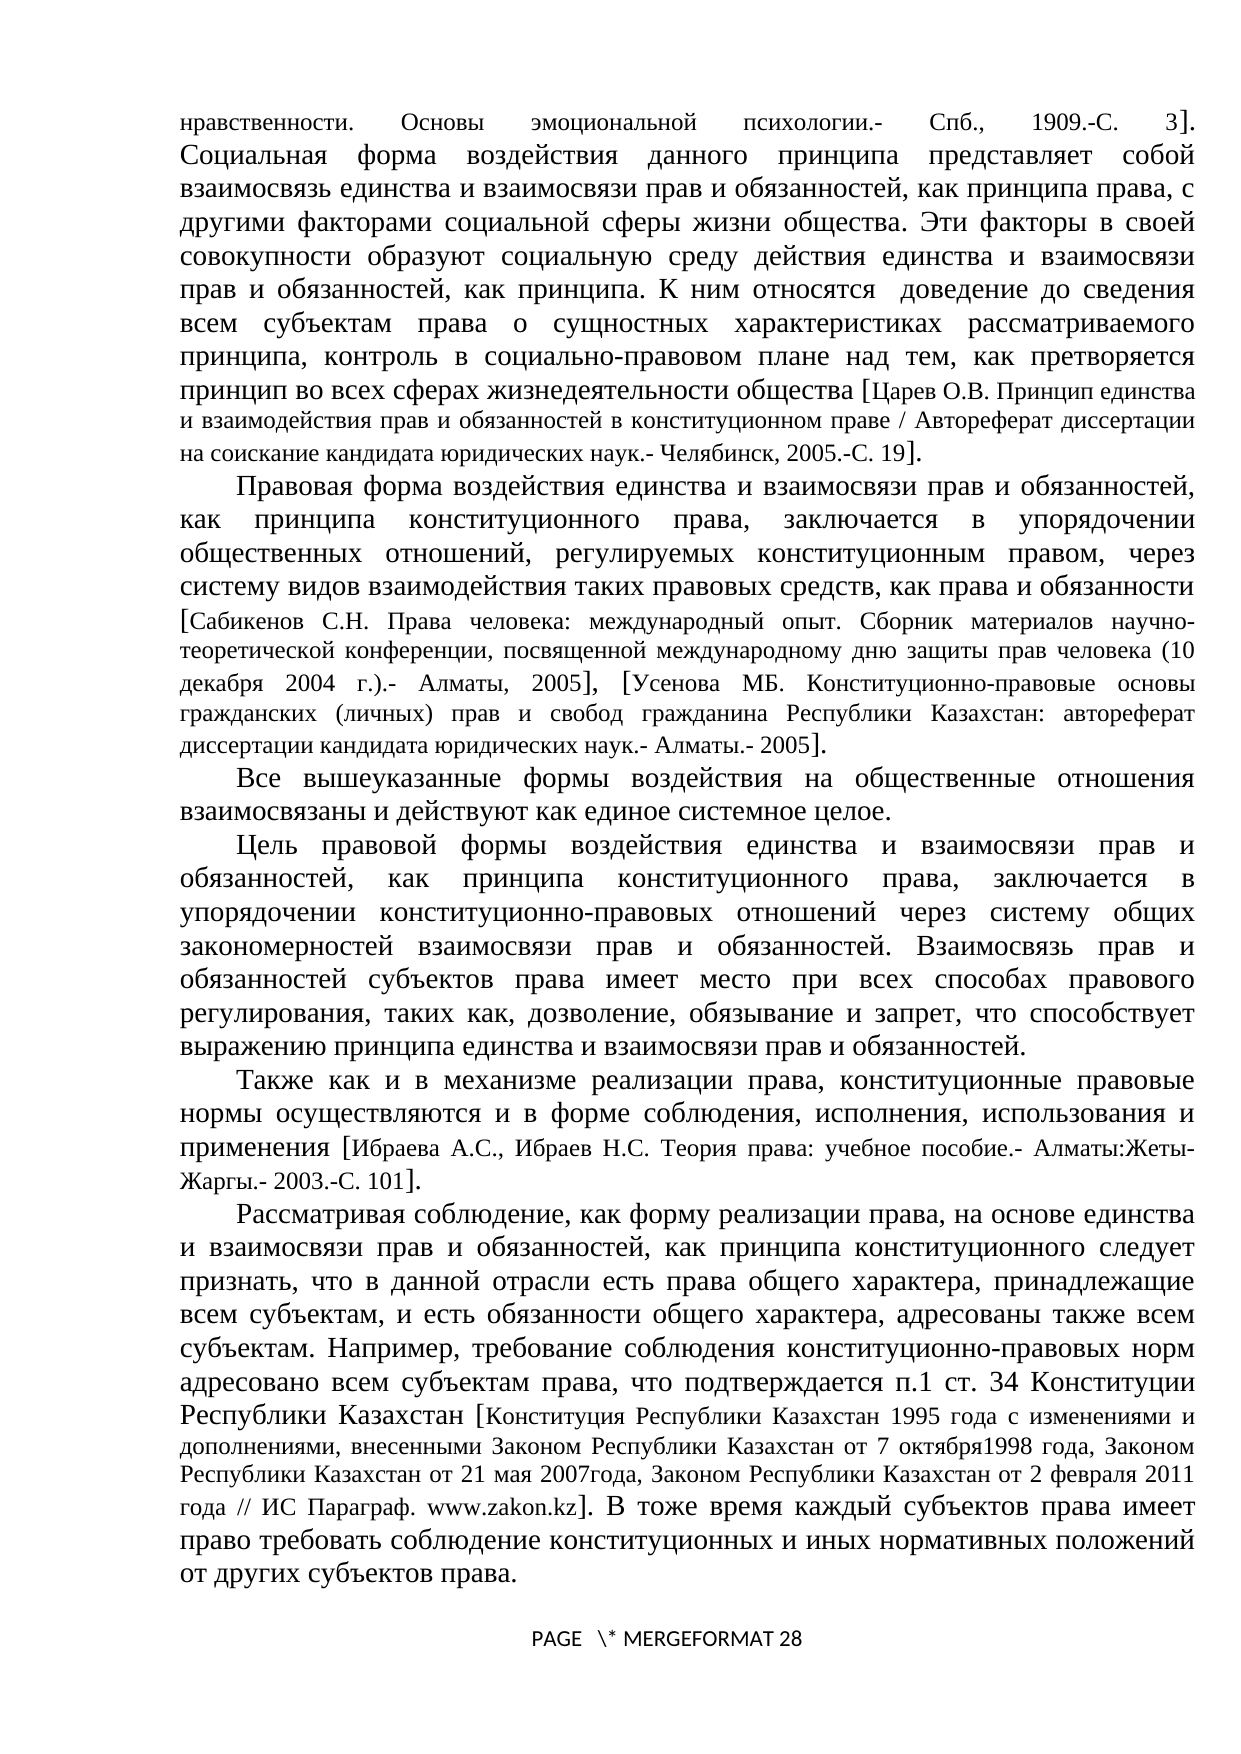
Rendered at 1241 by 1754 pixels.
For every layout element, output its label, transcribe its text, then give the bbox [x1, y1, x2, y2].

text Цель правовой формы воздействия единства и взаимосвязи прав и обязанностей, как принципа конституционного права, заключается в упорядочении конституционно-правовых отношений через систему общих закономерностей взаимосвязи прав и обязанностей. Взаимосвязь прав и обязанностей субъектов права имеет место при всех способах правового регулирования, таких как, дозволение, обязывание и запрет, что способствует выражению принципа единства и взаимосвязи прав и обязанностей. [179, 827, 1196, 1062]
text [179, 103, 1196, 468]
text Правовая форма воздействия единства и взаимосвязи прав и обязанностей, как принципа конституционного права, заключается в упорядочении общественных отношений, регулируемых конституционным правом, через систему видов взаимодействия таких правовых средств, как права и обязанности [Сабикенов С.Н. Права человека: международный опыт. Сборник материалов научно-теоретической конференции, посвященной международному дню защиты прав человека (10 декабря 2004 г.).- Алматы, 2005], [Усенова МБ. Конституционно-правовые основы гражданских (личных) прав и свобод гражданина Республики Казахстан: автореферат диссертации кандидата юридических наук.- Алматы.- 2005]. [179, 468, 1196, 760]
text Рассматривая соблюдение, как форму реализации права, на основе единства и взаимосвязи прав и обязанностей, как принципа конституционного следует признать, что в данной отрасли есть права общего характера, принадлежащие всем субъектам, и есть обязанности общего характера, адресованы также всем субъектам. Например, требование соблюдения конституционно-правовых норм адресовано всем субъектам права, что подтверждается п.1 ст. 34 Конституции Республики Казахстан [Конституция Республики Казахстан 1995 года с изменениями и дополнениями, внесенными Законом Республики Казахстан от 7 октября1998 года, Законом Республики Казахстан от 21 мая 2007года, Законом Республики Казахстан от 2 февраля 2011 года // ИС Параграф. www.zakon.kz]. В тоже время каждый субъектов права имеет право требовать соблюдение конституционных и иных нормативных положений от других субъектов права. [179, 1196, 1196, 1589]
text Все вышеуказанные формы воздействия на общественные отношения взаимосвязаны и действуют как единое системное целое. [179, 760, 1196, 827]
text Также как и в механизме реализации права, конституционные правовые нормы осуществляются и в форме соблюдения, исполнения, использования и применения [Ибраева А.С., Ибраев Н.С. Теория права: учебное пособие.- Алматы:Жеты-Жаргы.- 2003.-С. 101]. [179, 1062, 1196, 1196]
